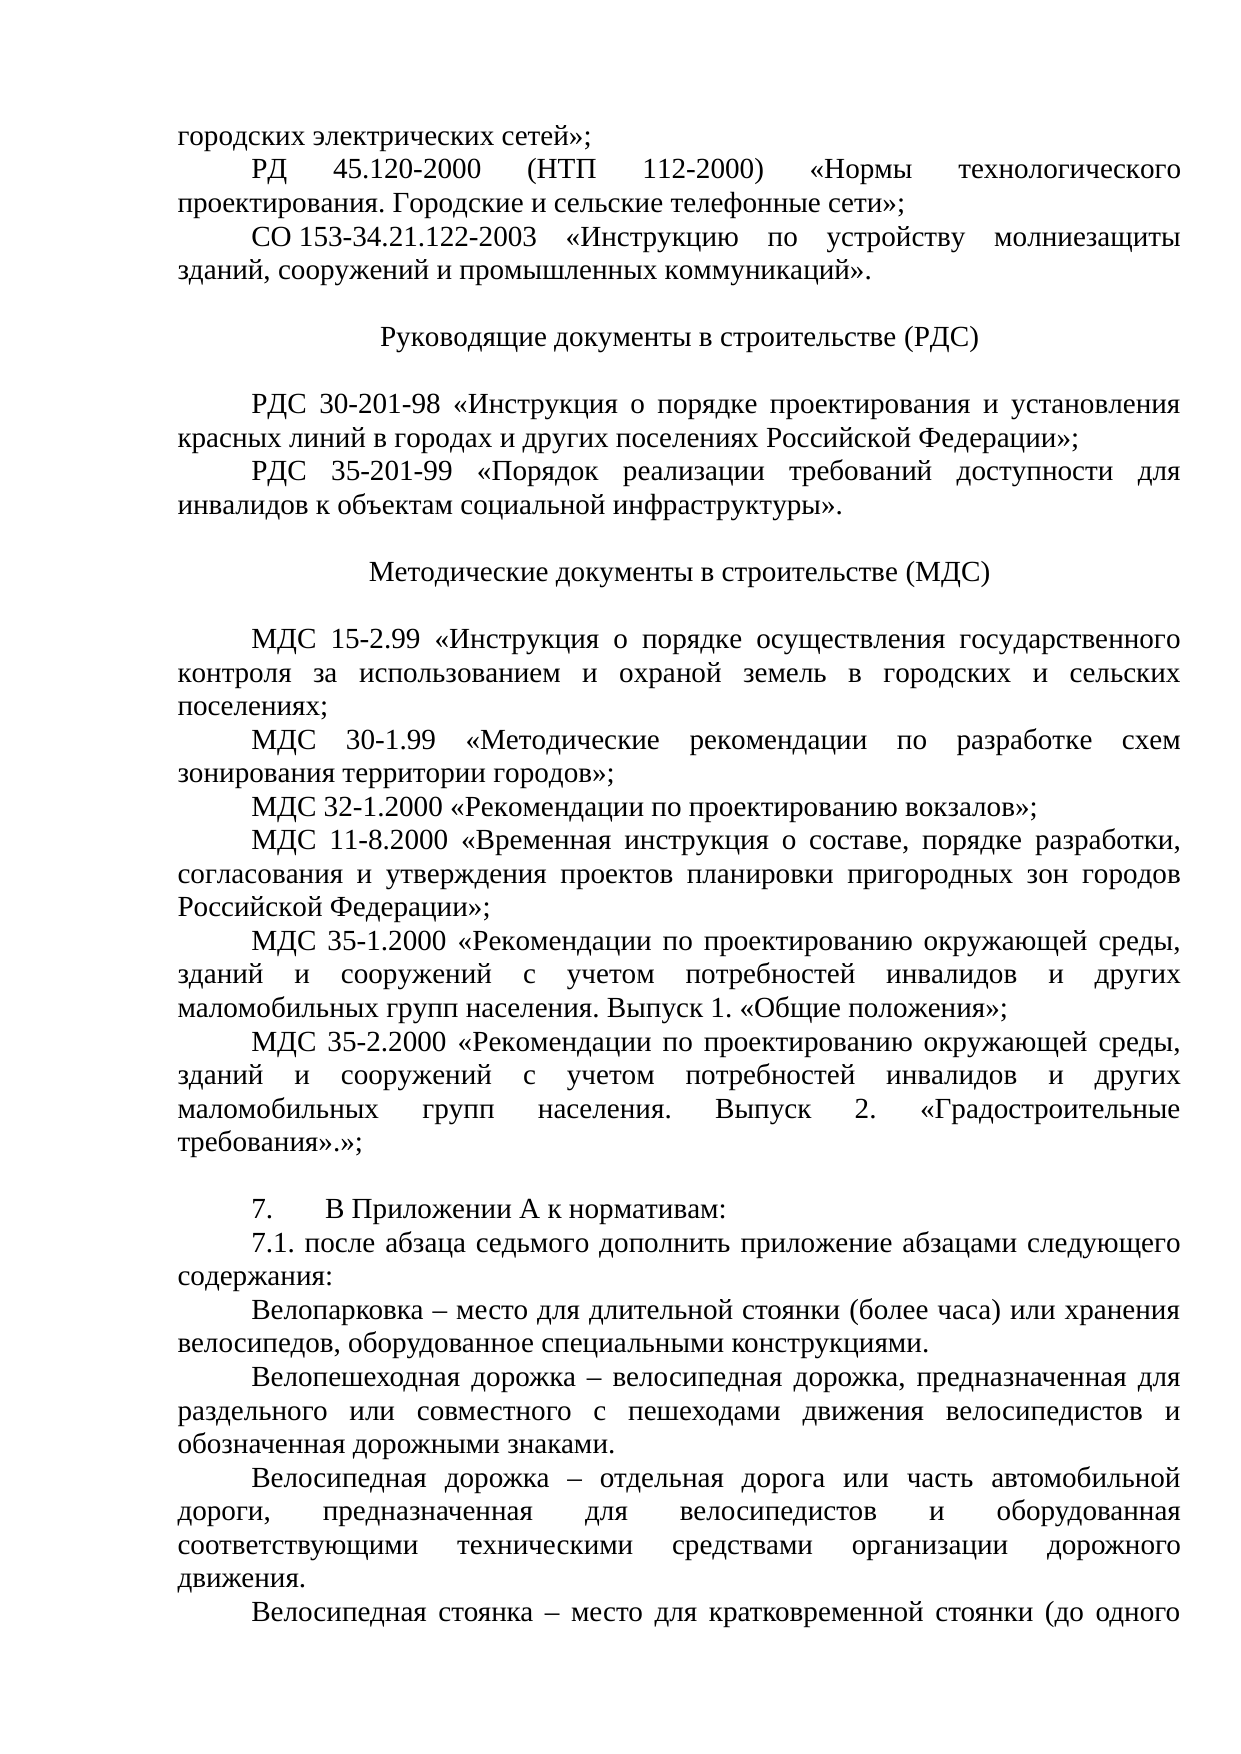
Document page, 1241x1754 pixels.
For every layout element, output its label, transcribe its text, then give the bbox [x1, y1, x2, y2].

list Велосипедная дорожка – отдельная дорога или часть автомобильной дороги, предназначенная для велосипедистов и оборудованная соответствующими техническими средствами организации дорожного движения. [177, 1460, 1181, 1594]
text Методические документы в строительстве (МДС) [177, 554, 1181, 588]
text СО 153-34.21.122-2003 «Инструкцию по устройству молниезащиты зданий, сооружений и промышленных коммуникаций». [177, 219, 1181, 286]
text МДС 15-2.99 «Инструкция о порядке осуществления государственного контроля за использованием и охраной земель в городских и сельских поселениях; [177, 621, 1181, 722]
text МДС 30-1.99 «Методические рекомендации по разработке схем зонирования территории городов»; [177, 722, 1181, 789]
text РДС 30-201-98 «Инструкция о порядке проектирования и установления красных линий в городах и других поселениях Российской Федерации»; [177, 386, 1181, 453]
text РДС 35-201-99 «Порядок реализации требований доступности для инвалидов к объектам социальной инфраструктуры». [177, 453, 1181, 521]
text МДС 11-8.2000 «Временная инструкция о составе, порядке разработки, согласования и утверждения проектов планировки пригородных зон городов Российской Федерации»; [177, 822, 1181, 923]
text Руководящие документы в строительстве (РДС) [177, 319, 1181, 353]
list Велопарковка – место для длительной стоянки (более часа) или хранения велосипедов, оборудованное специальными конструкциями. [177, 1292, 1181, 1359]
list В Приложении А к нормативам: [251, 1191, 1181, 1225]
list Велопешеходная дорожка – велосипедная дорожка, предназначенная для раздельного или совместного с пешеходами движения велосипедистов и обозначенная дорожными знаками. [177, 1359, 1181, 1460]
text МДС 35-2.2000 «Рекомендации по проектированию окружающей среды, зданий и сооружений с учетом потребностей инвалидов и других маломобильных групп населения. Выпуск 2. «Градостроительные требования».»; [177, 1024, 1181, 1158]
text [177, 118, 1181, 152]
list 7.1. после абзаца седьмого дополнить приложение абзацами следующего содержания: [177, 1225, 1181, 1292]
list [177, 1594, 1181, 1627]
text МДС 35-1.2000 «Рекомендации по проектированию окружающей среды, зданий и сооружений с учетом потребностей инвалидов и других маломобильных групп населения. Выпуск 1. «Общие положения»; [177, 923, 1181, 1024]
text МДС 32-1.2000 «Рекомендации по проектированию вокзалов»; [177, 789, 1181, 822]
text РД 45.120-2000 (НТП 112-2000) «Нормы технологического проектирования. Городские и сельские телефонные сети»; [177, 152, 1181, 219]
